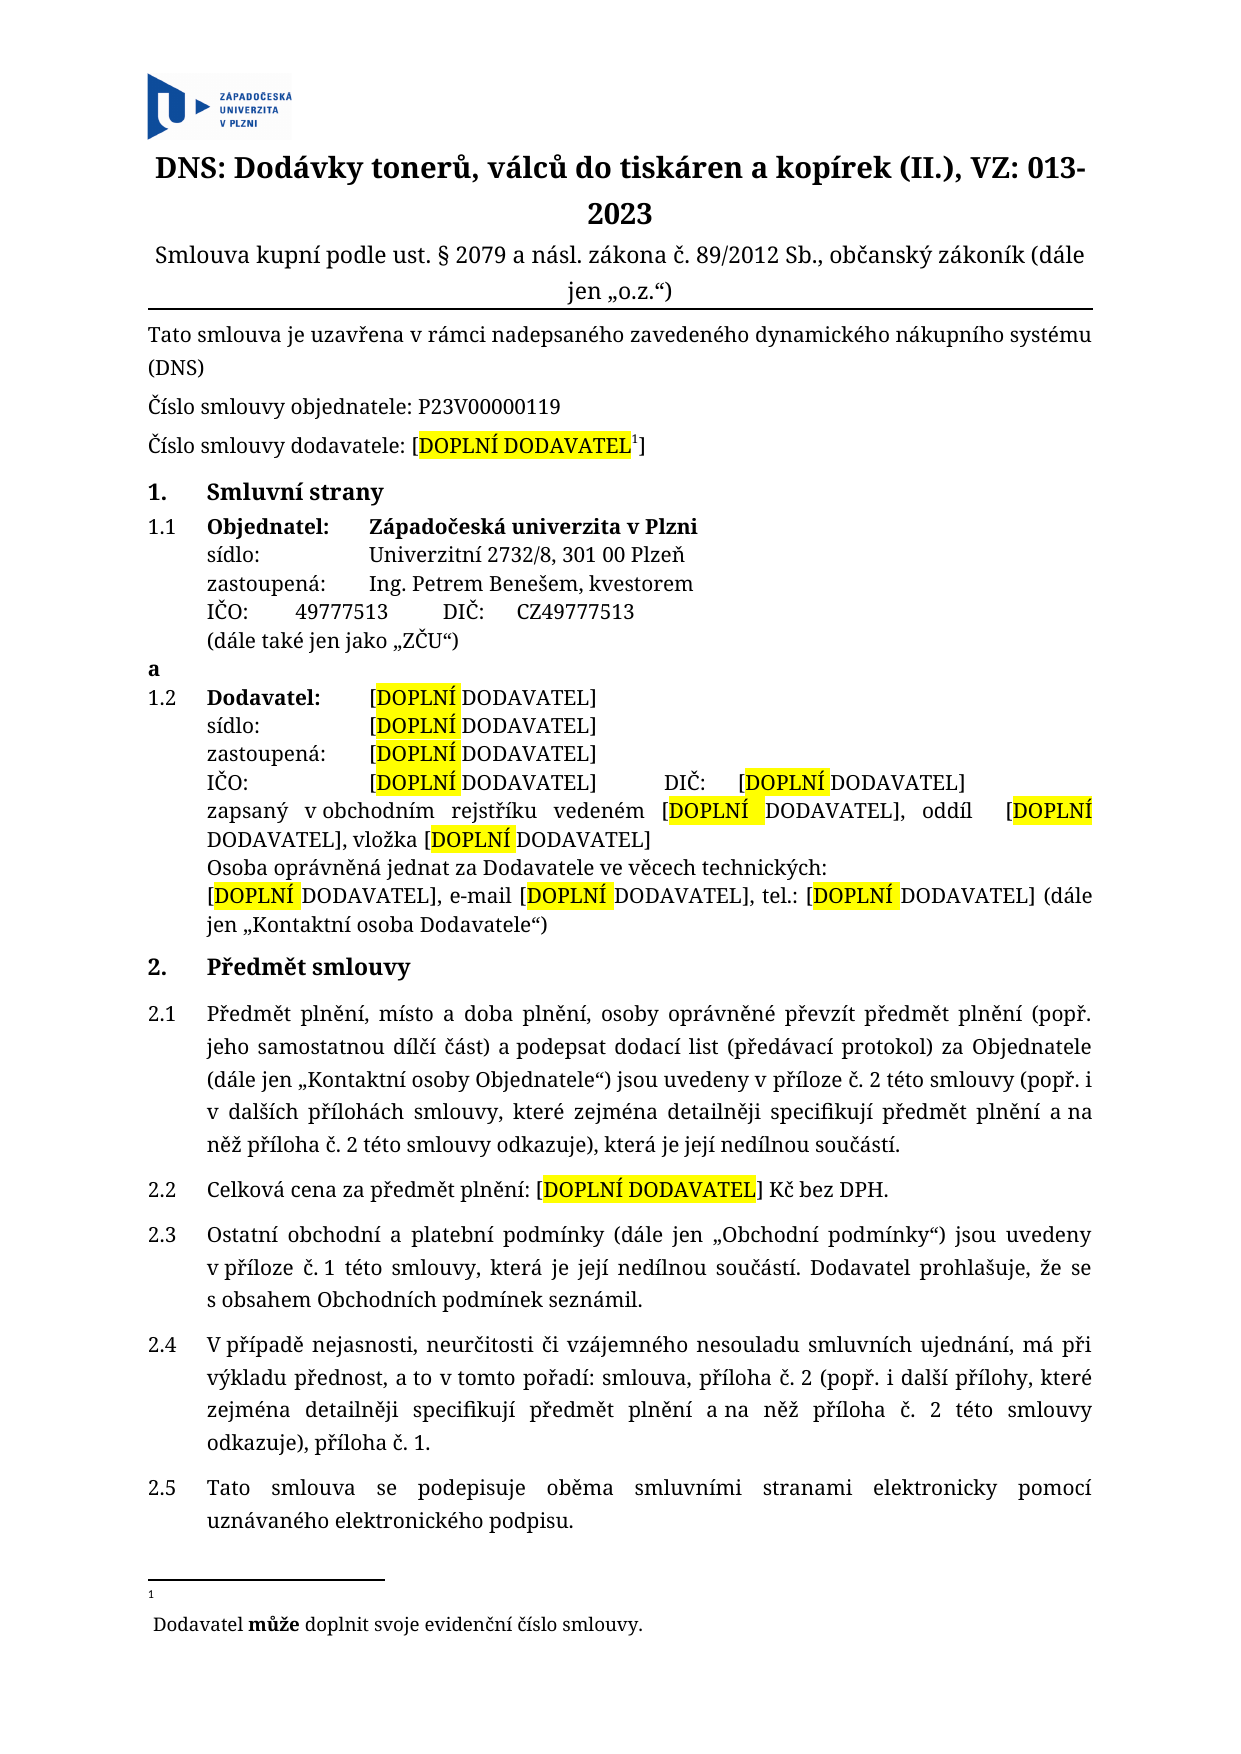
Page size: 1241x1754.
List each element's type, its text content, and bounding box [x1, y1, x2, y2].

list V případě nejasnosti, neurčitosti či vzájemného nesouladu smluvních ujednání, má při výkladu přednost, a to v tomto pořadí: smlouva, příloha č. 2 (popř. i další přílohy, které zejména detailněji specifikují předmět plnění a na něž příloha č. 2 této smlouvy odkazuje), příloha č. 1. [148, 1330, 1093, 1457]
list Ostatní obchodní a platební podmínky (dále jen „Obchodní podmínky“) jsou uvedeny v příloze č. 1 této smlouvy, která je její nedílnou součástí. Dodavatel prohlašuje, že se s obsahem Obchodních podmínek seznámil. [148, 1220, 1093, 1314]
text IČO: [DOPLNÍ DODAVATEL] DIČ: [DOPLNÍ DODAVATEL] [830, 768, 1093, 796]
text (dále také jen jako „ZČU“) [207, 626, 1093, 654]
text sídlo: [DOPLNÍ DODAVATEL] [461, 711, 1093, 739]
list Dodavatel: [DOPLNÍ DODAVATEL] [148, 683, 376, 711]
text Číslo smlouvy objednatele: P23V00000119 [148, 392, 1093, 421]
list Předmět smlouvy [148, 951, 1093, 982]
text sídlo: [DOPLNÍ DODAVATEL] [207, 711, 376, 739]
list Tato smlouva se podepisuje oběma smluvními stranami elektronicky pomocí uznávaného elektronického podpisu. [148, 1473, 1093, 1534]
list Celková cena za předmět plnění: [DOPLNÍ DODAVATEL] Kč bez DPH. [756, 1175, 1093, 1203]
text Číslo smlouvy dodavatele: [DOPLNÍ DODAVATEL] [148, 431, 419, 459]
text Smlouva kupní podle ust. § 2079 a násl. zákona č. 89/2012 Sb., občanský zákoník (dále jen „o.z.“) [148, 239, 1093, 308]
list Předmět plnění, místo a doba plnění, osoby oprávněné převzít předmět plnění (popř. jeho samostatnou dílčí část) a podepsat dodací list (předávací protokol) za Objednatele (dále jen „Kontaktní osoby Objednatele“) jsou uvedeny v příloze č. 2 této smlouvy (popř. i v dalších přílohách smlouvy, které zejména detailněji specifikují předmět plnění a na něž příloha č. 2 této smlouvy odkazuje), která je její nedílnou součástí. [148, 999, 1093, 1158]
text a [148, 654, 1093, 683]
text Číslo smlouvy dodavatele: [DOPLNÍ DODAVATEL] [631, 431, 1093, 459]
list Dodavatel: [DOPLNÍ DODAVATEL] [461, 683, 1093, 711]
text IČO: [DOPLNÍ DODAVATEL] DIČ: [DOPLNÍ DODAVATEL] [461, 768, 745, 796]
text zapsaný v obchodním rejstříku vedeném [DOPLNÍ DODAVATEL], oddíl [DOPLNÍ DODAVATEL], vložka [DOPLNÍ DODAVATEL] [207, 796, 1093, 853]
text zastoupená: Ing. Petrem Benešem, kvestorem [207, 569, 1093, 597]
text sídlo: Univerzitní 2732/8, 301 00 Plzeň [207, 540, 1093, 569]
text Tato smlouva je uzavřena v rámci nadepsaného zavedeného dynamického nákupního systému (DNS) [148, 321, 1093, 382]
text IČO: [DOPLNÍ DODAVATEL] DIČ: [DOPLNÍ DODAVATEL] [207, 768, 376, 796]
text DNS: Dodávky tonerů, válců do tiskáren a kopírek (II.), VZ: 013-2023 [148, 148, 1093, 233]
list Celková cena za předmět plnění: [DOPLNÍ DODAVATEL] Kč bez DPH. [148, 1175, 543, 1203]
text [DOPLNÍ DODAVATEL], e-mail [DOPLNÍ DODAVATEL], tel.: [DOPLNÍ DODAVATEL] (dále jen „Kontaktní osoba Dodavatele“) [207, 882, 1093, 938]
text Osoba oprávněná jednat za Dodavatele ve věcech technických: [207, 853, 1093, 882]
list Objednatel: Západočeská univerzita v Plzni [148, 512, 1093, 540]
list Smluvní strany [148, 476, 1093, 507]
text IČO: 49777513 DIČ: CZ49777513 [207, 597, 1093, 626]
picture [147, 73, 292, 140]
text zastoupená: [DOPLNÍ DODAVATEL] [207, 739, 1093, 768]
